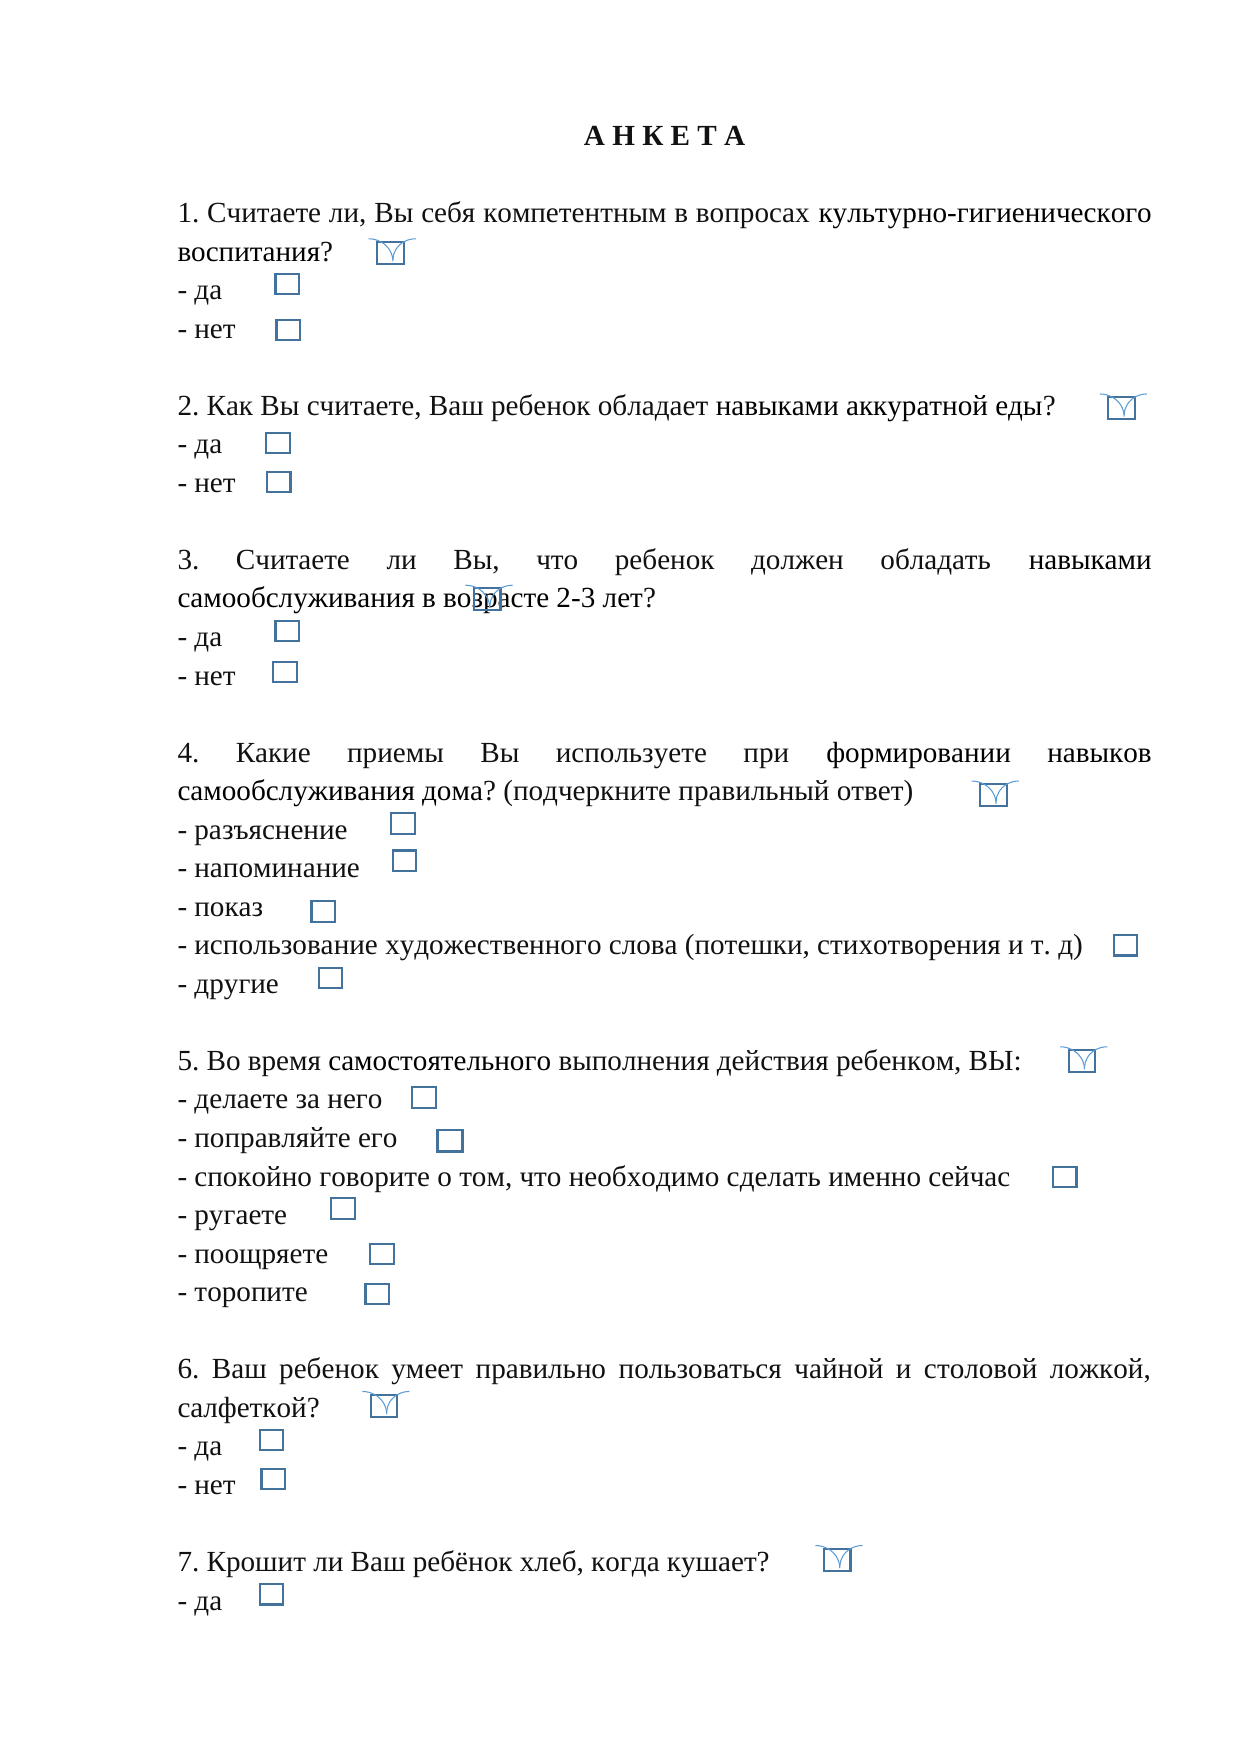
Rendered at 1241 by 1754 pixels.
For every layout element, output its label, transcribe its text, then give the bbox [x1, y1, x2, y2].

text - спокойно говорите о том, что необходимо сделать именно сейчас [177, 1159, 1152, 1192]
text - да [177, 1583, 1152, 1616]
text - нет [177, 465, 1152, 498]
text - нет [177, 658, 1152, 691]
text - да [177, 1428, 1152, 1462]
text - разъяснение [177, 812, 1152, 845]
text - поправляйте его [177, 1120, 1152, 1154]
text 5. Во время самостоятельного выполнения действия ребенком, ВЫ: [177, 1043, 1152, 1077]
text - использование художественного слова (потешки, стихотворения и т. д) [177, 927, 1152, 961]
text 1. Считаете ли, Вы себя компетентным в вопросах культурно-гигиенического воспитания? [177, 195, 1152, 267]
text 6. Ваш ребенок умеет правильно пользоваться чайной и столовой ложкой, салфеткой? [177, 1351, 1152, 1423]
text - показ [177, 889, 1152, 922]
text 2. Как Вы считаете, Ваш ребенок обладает навыками аккуратной еды? [177, 388, 1152, 421]
text - да [177, 619, 1152, 653]
text - напоминание [177, 850, 1152, 884]
text - да [177, 272, 1152, 306]
text 7. Крошит ли Ваш ребёнок хлеб, когда кушает? [177, 1544, 1152, 1578]
text - да [177, 426, 1152, 460]
text - торопите [177, 1274, 1152, 1308]
text - другие [177, 966, 1152, 999]
text - поощряете [177, 1236, 1152, 1269]
text - нет [177, 311, 1152, 344]
text - нет [177, 1467, 1152, 1501]
text А Н К Е Т А [177, 118, 1152, 152]
text - ругаете [177, 1197, 1152, 1231]
text 3. Считаете ли Вы, что ребенок должен обладать навыками самообслуживания в возрасте 2-3 лет? [177, 542, 1152, 614]
text - делаете за него [177, 1082, 1152, 1115]
text 4. Какие приемы Вы используете при формировании навыков самообслуживания дома? (подчеркните правильный ответ) [177, 735, 1152, 807]
